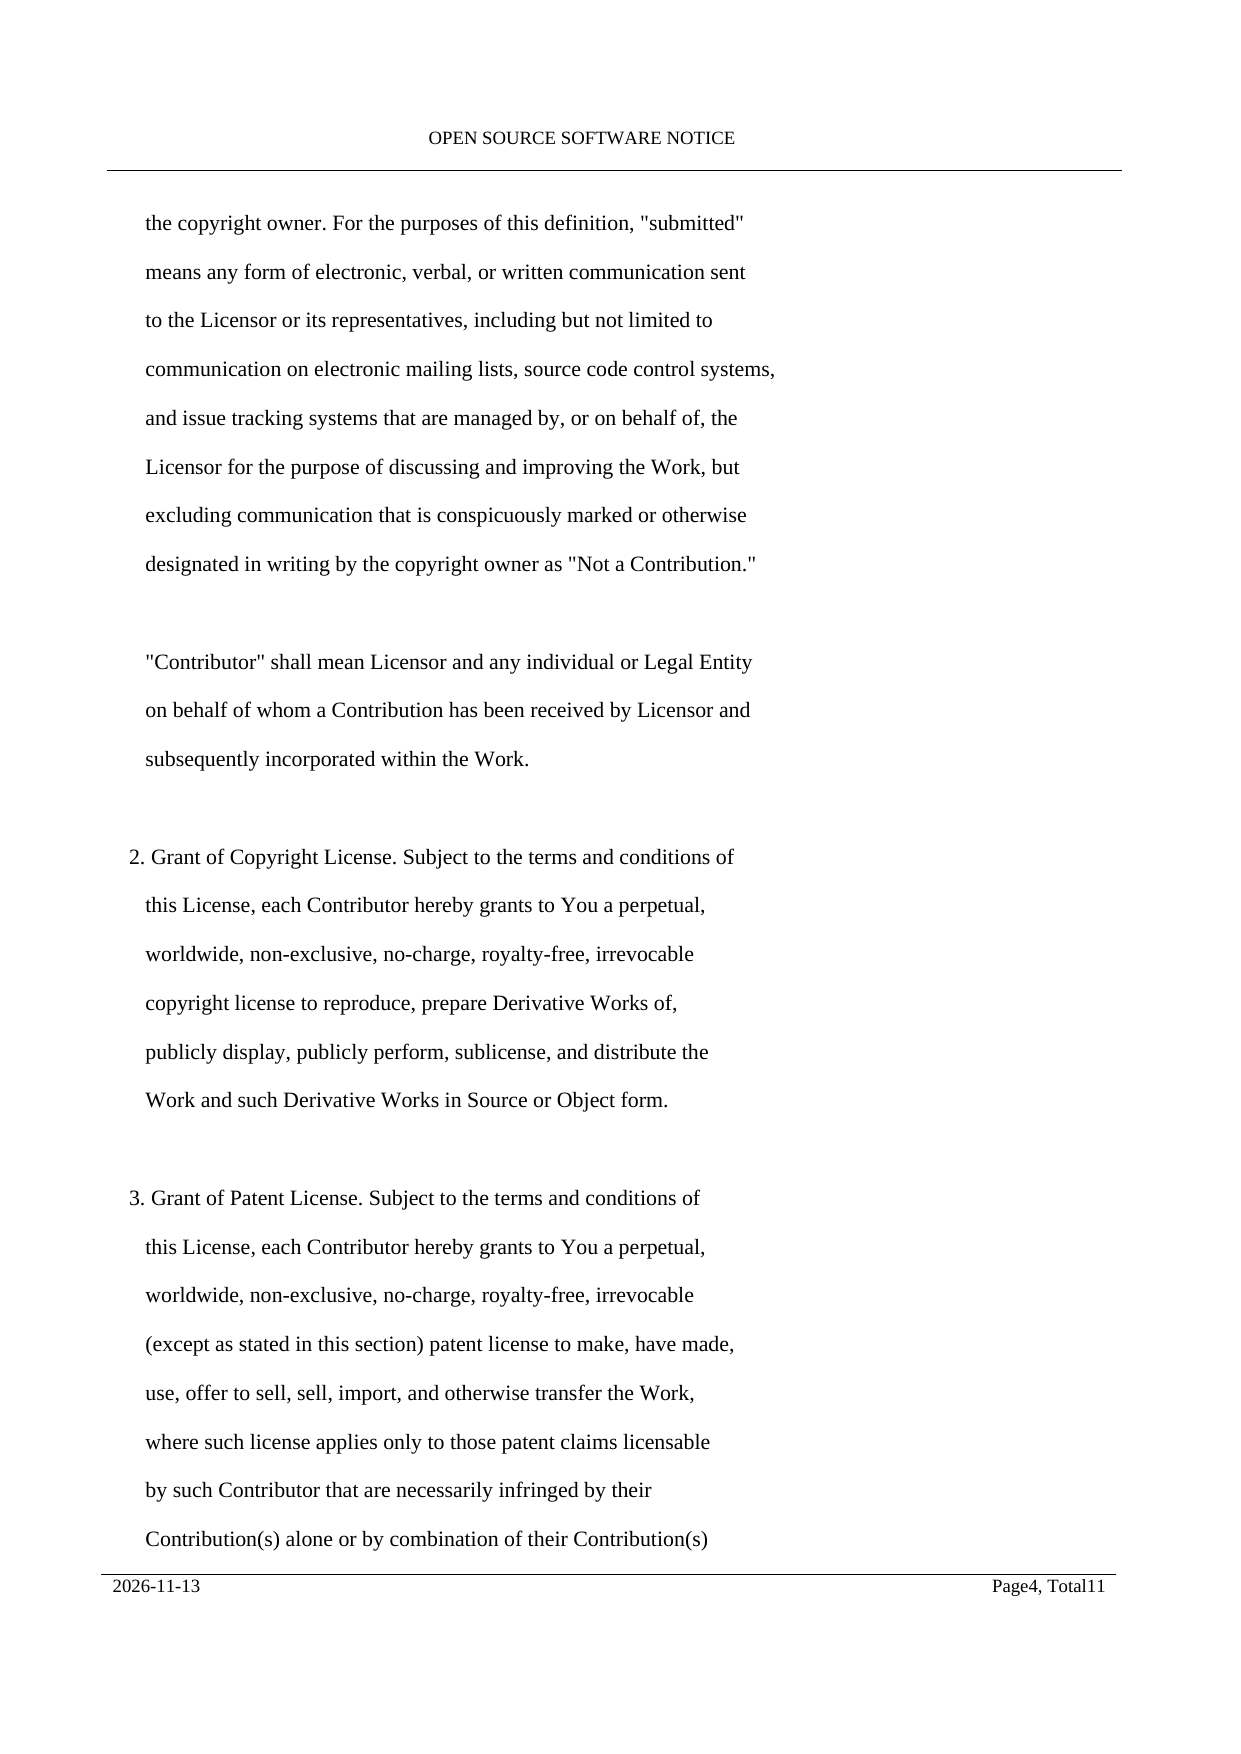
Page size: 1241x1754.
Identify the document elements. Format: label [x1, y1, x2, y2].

text [112, 206, 1128, 1555]
